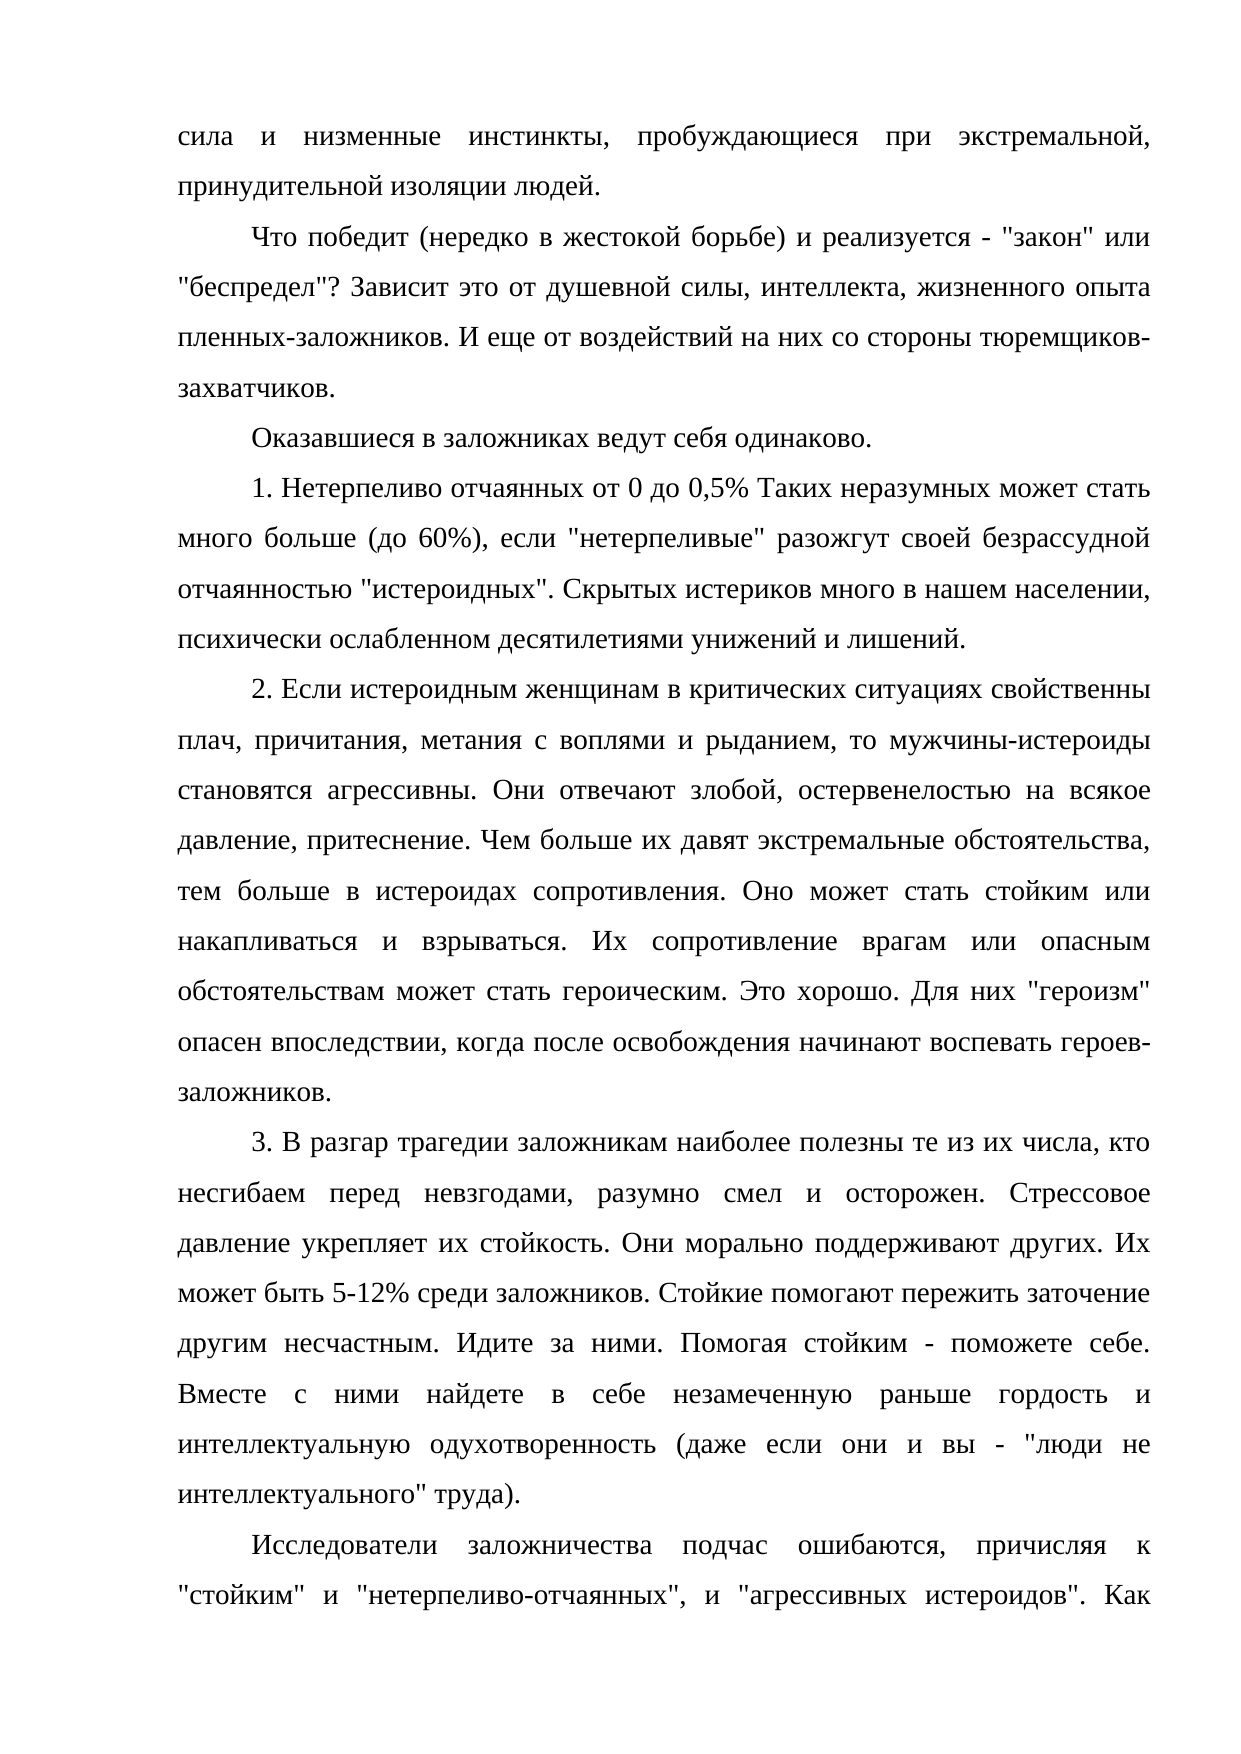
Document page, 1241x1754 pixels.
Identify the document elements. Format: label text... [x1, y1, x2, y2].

text 1. Нетерпеливо отчаянных от 0 до 0,5% Таких неразумных может стать много больше (до 60%), если "нетерпеливые" разожгут своей безрассудной отчаянностью "истероидных". Скрытых истериков много в нашем населении, психически ослабленном десятилетиями унижений и лишений. [177, 470, 1152, 655]
text 3. В разгар трагедии заложникам наиболее полезны те из их числа, кто несгибаем перед невзгодами, разумно смел и осторожен. Стрессовое давление укрепляет их стойкость. Они морально поддерживают других. Их может быть 5-12% среди заложников. Стойкие помогают пережить заточение другим несчастным. Идите за ними. Помогая стойким - поможете себе. Вместе с ними найдете в себе незамеченную раньше гордость и интеллектуальную одухотворенность (даже если они и вы - "люди не интеллектуального" труда). [177, 1124, 1152, 1510]
text Что победит (нередко в жестокой борьбе) и реализуется - "закон" или "беспредел"? Зависит это от душевной силы, интеллекта, жизненного опыта пленных-заложников. И еще от воздействий на них со стороны тюремщиков-захватчиков. [177, 219, 1152, 403]
text 2. Если истероидным женщинам в критических ситуациях свойственны плач, причитания, метания с воплями и рыданием, то мужчины-истероиды становятся агрессивны. Они отвечают злобой, остервенелостью на всякое давление, притеснение. Чем больше их давят экстремальные обстоятельства, тем больше в истероидах сопротивления. Оно может стать стойким или накапливаться и взрываться. Их сопротивление врагам или опасным обстоятельствам может стать героическим. Это хорошо. Для них "героизм" опасен впоследствии, когда после освобождения начинают воспевать героев-заложников. [177, 672, 1152, 1108]
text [177, 118, 1152, 202]
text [177, 1527, 1152, 1611]
text Оказавшиеся в заложниках ведут себя одинаково. [177, 420, 1152, 453]
